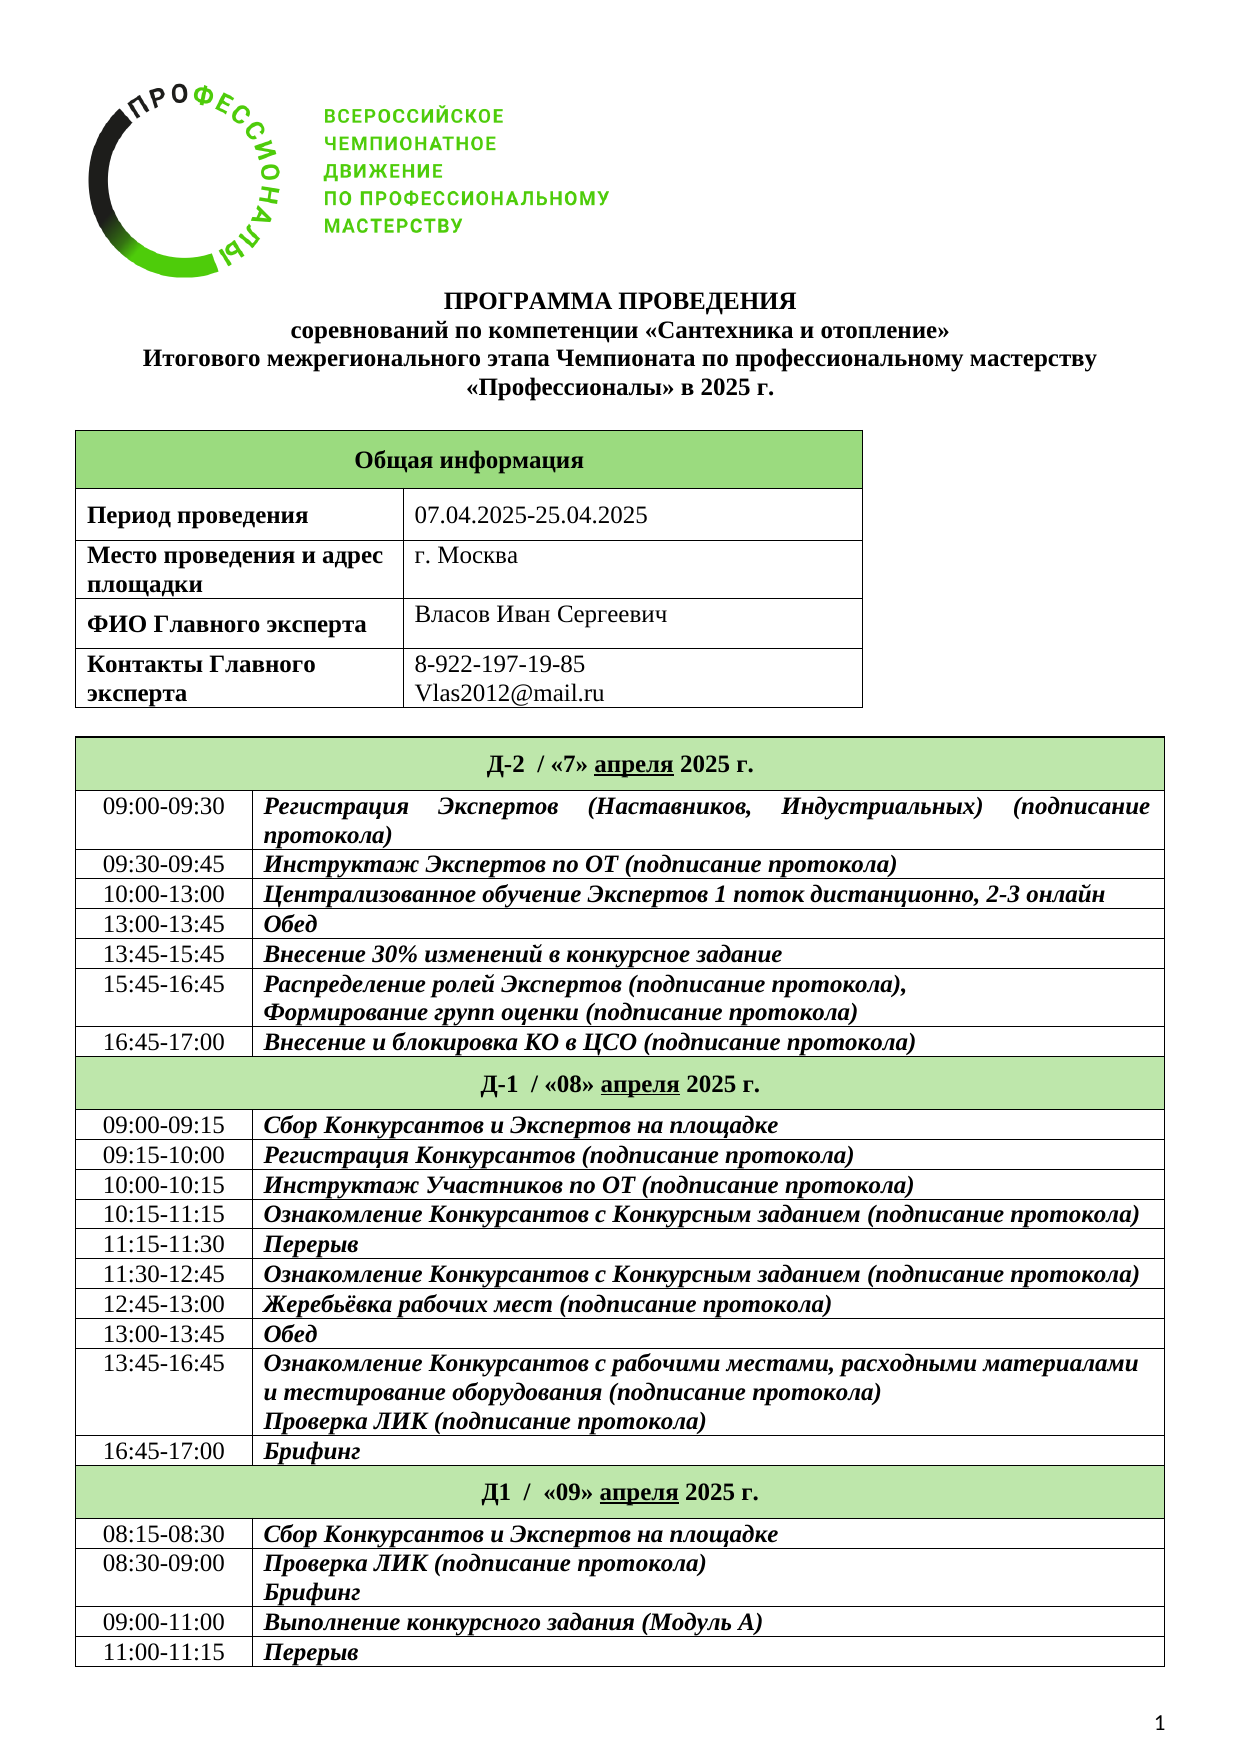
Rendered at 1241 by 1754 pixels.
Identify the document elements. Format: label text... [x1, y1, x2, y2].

table_cell 16:45-17:00 [76, 1436, 252, 1464]
table_cell Место проведения и адрес площадки [76, 541, 403, 598]
table_cell Сбор Конкурсантов и Экспертов на площадке [253, 1519, 1164, 1547]
table_cell 09:00-09:15 [76, 1110, 252, 1139]
table_cell Контакты Главного эксперта [76, 649, 403, 707]
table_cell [253, 1607, 1164, 1636]
table_cell 16:45-17:00 [76, 1027, 252, 1056]
table_cell 10:00-13:00 [76, 879, 252, 908]
table_cell Ознакомление Конкурсантов с рабочими местами, расходными материалами и тестирование оборудования (подписание протокола) Проверка ЛИК (подписание протокола) [253, 1349, 1164, 1435]
table_cell Инструктаж Участников по ОТ (подписание протокола) [253, 1170, 1164, 1198]
table_cell Обед [253, 909, 1164, 938]
table_cell 09:00-11:00 [76, 1607, 252, 1636]
table_cell Период проведения [76, 489, 403, 539]
table_cell Проверка ЛИК (подписание протокола) Брифинг [253, 1549, 1164, 1606]
table_cell 15:45-16:45 [76, 969, 252, 1026]
table_cell Перерыв [253, 1637, 1164, 1666]
text «Профессионалы» в 2025 г. [75, 372, 1165, 401]
table_cell 12:45-13:00 [76, 1289, 252, 1318]
text ПРОГРАММА ПРОВЕДЕНИЯ [75, 286, 1165, 315]
table_cell Ознакомление Конкурсантов с Конкурсным заданием (подписание протокола) [253, 1200, 1164, 1228]
table_cell 09:15-10:00 [76, 1140, 252, 1169]
table_cell Ознакомление Конкурсантов с Конкурсным заданием (подписание протокола) [253, 1259, 1164, 1288]
table_cell Сбор Конкурсантов и Экспертов на площадке [253, 1110, 1164, 1139]
table_cell Д-1 / «08» апреля 2025 г. [76, 1057, 1164, 1109]
table_cell Брифинг [253, 1436, 1164, 1464]
table_cell 08:30-09:00 [76, 1549, 252, 1606]
table_cell 08:15-08:30 [76, 1519, 252, 1547]
table_cell 13:45-16:45 [76, 1349, 252, 1435]
table_cell 11:00-11:15 [76, 1637, 252, 1666]
table_cell 09:30-09:45 [76, 850, 252, 878]
table_cell Регистрация Экспертов (Наставников, Индустриальных) (подписание протокола) [253, 791, 1164, 848]
table_cell ФИО Главного эксперта [76, 599, 403, 648]
table_cell 11:15-11:30 [76, 1229, 252, 1258]
table_cell Распределение ролей Экспертов (подписание протокола), Формирование групп оценки (подписание протокола) [253, 969, 1164, 1026]
table_cell Перерыв [253, 1229, 1164, 1258]
table_header Общая информация [76, 431, 862, 488]
table_cell г. Москва [404, 541, 862, 598]
table_cell 10:00-10:15 [76, 1170, 252, 1198]
table_cell Регистрация Конкурсантов (подписание протокола) [253, 1140, 1164, 1169]
table_cell Внесение и блокировка КО в ЦСО (подписание протокола) [253, 1027, 1164, 1056]
table_cell 10:15-11:15 [76, 1200, 252, 1228]
table_cell Д1 / «09» апреля 2025 г. [76, 1466, 1164, 1518]
table_cell Инструктаж Экспертов по ОТ (подписание протокола) [253, 850, 1164, 878]
table_cell 8-922-197-19-85 Vlas2012@mail.ru [404, 649, 862, 707]
table_cell 13:00-13:45 [76, 1319, 252, 1347]
table_cell Централизованное обучение Экспертов 1 поток дистанционно, 2-3 онлайн [253, 879, 1164, 908]
table_cell Внесение 30% изменений в конкурсное задание [253, 939, 1164, 968]
table_cell Обед [253, 1319, 1164, 1347]
table_header Д-2 / «7» апреля 2025 г. [76, 738, 1164, 790]
text соревнований по компетенции «Сантехника и отопление» [75, 315, 1165, 343]
table_cell Жеребьёвка рабочих мест (подписание протокола) [253, 1289, 1164, 1318]
table_cell Власов Иван Сергеевич [404, 599, 862, 648]
picture [75, 75, 618, 286]
table_cell 13:45-15:45 [76, 939, 252, 968]
table_cell 13:00-13:45 [76, 909, 252, 938]
table_cell 11:30-12:45 [76, 1259, 252, 1288]
table_cell 07.04.2025-25.04.2025 [404, 489, 862, 539]
table_cell 09:00-09:30 [76, 791, 252, 848]
text Итогового межрегионального этапа Чемпионата по профессиональному мастерству [75, 343, 1165, 372]
